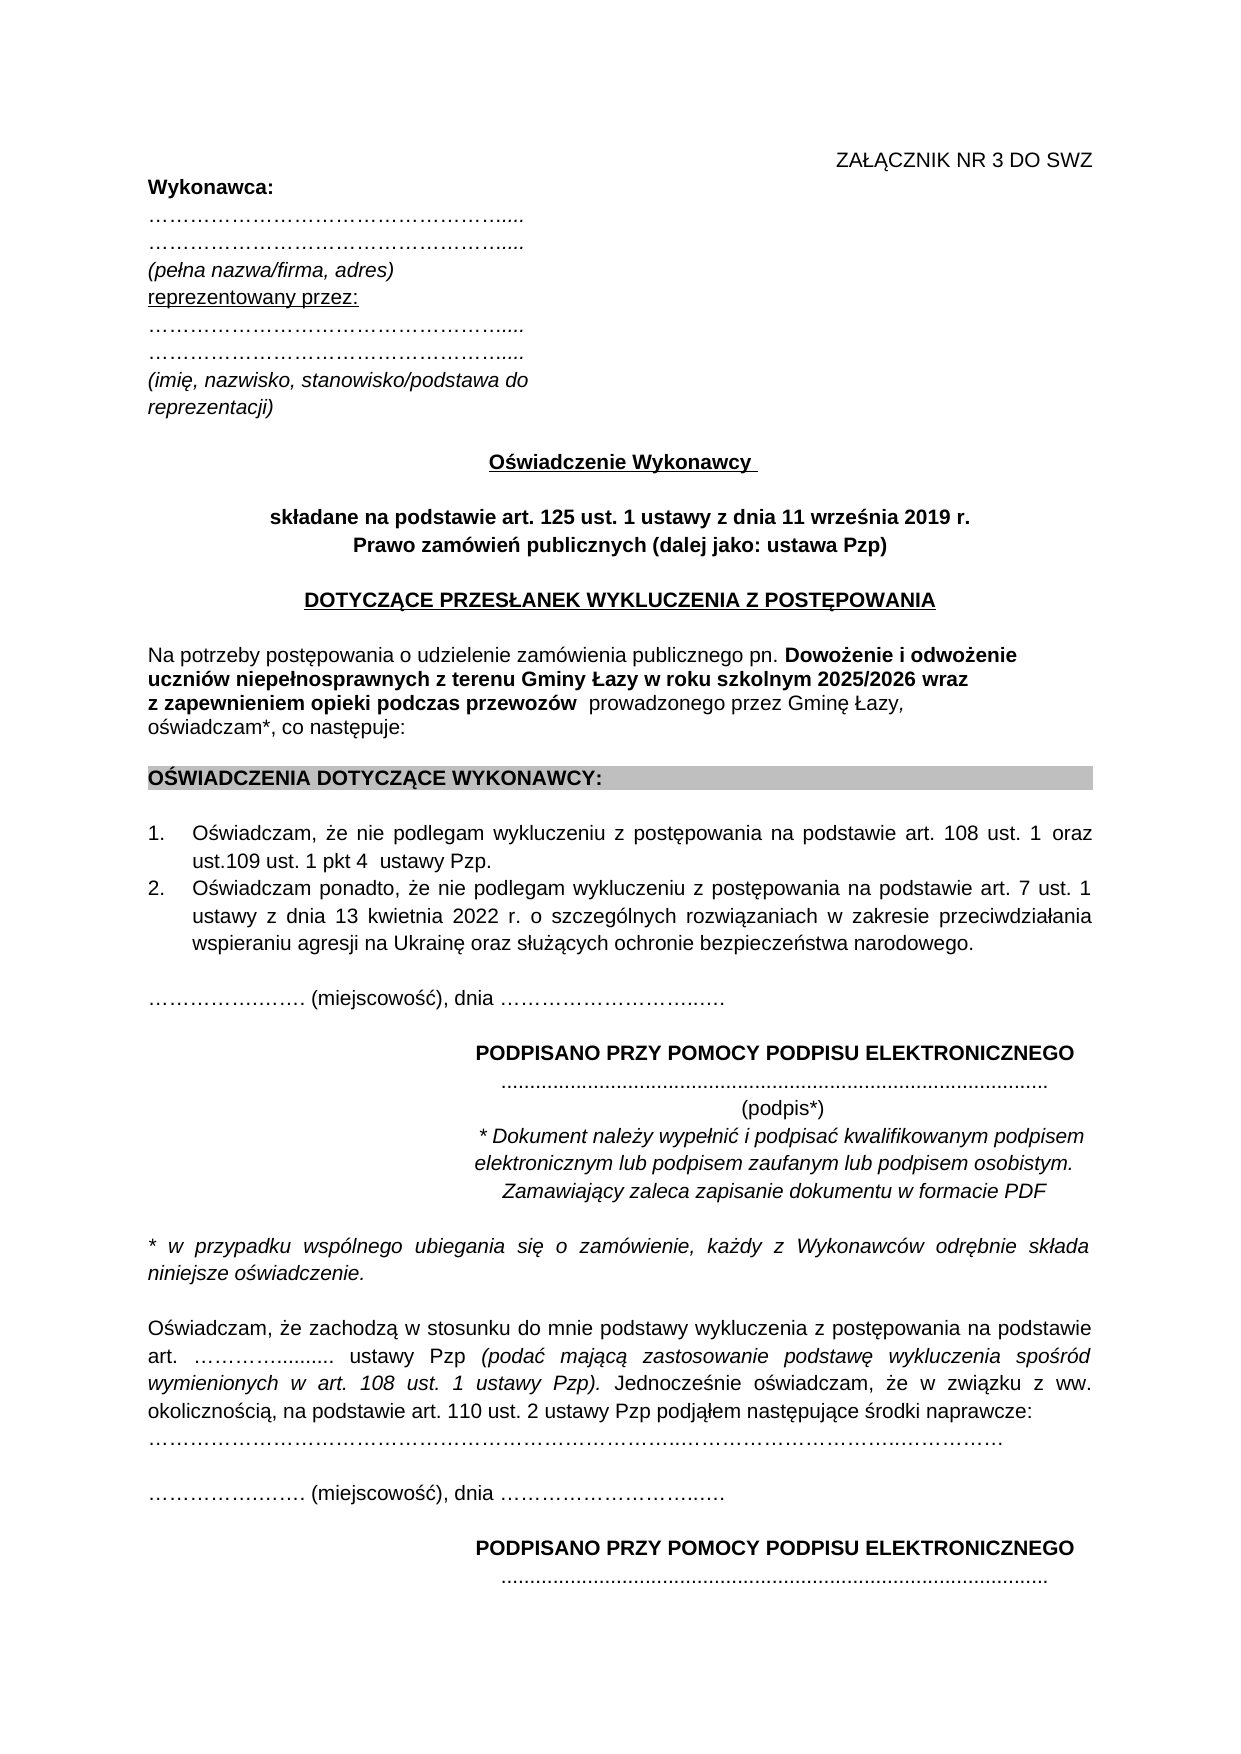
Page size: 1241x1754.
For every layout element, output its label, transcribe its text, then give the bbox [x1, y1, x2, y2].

text (podpis*) [458, 1096, 1093, 1120]
text * Dokument należy wypełnić i podpisać kwalifikowanym podpisem elektronicznym lub podpisem zaufanym lub podpisem osobistym. Zamawiający zaleca zapisanie dokumentu w formacie PDF [458, 1123, 1093, 1202]
text OŚWIADCZENIA DOTYCZĄCE WYKONAWCY: [148, 766, 1093, 790]
text Prawo zamówień publicznych (dalej jako: ustawa Pzp) [148, 533, 1093, 557]
text …………………………………………….... [148, 203, 654, 227]
text ............................................................................................... [458, 1563, 1093, 1587]
text …………………………………………….... [148, 340, 654, 364]
text * w przypadku wspólnego ubiegania się o zamówienie, każdy z Wykonawców odrębnie składa niniejsze oświadczenie. [148, 1233, 1093, 1285]
text reprezentowany przez: [148, 285, 654, 309]
text Oświadczam, że zachodzą w stosunku do mnie podstawy wykluczenia z postępowania na podstawie art. ………….......... ustawy Pzp (podać mającą zastosowanie podstawę wykluczenia spośród wymienionych w art. 108 ust. 1 ustawy Pzp). Jednocześnie oświadczam, że w związku z ww. okolicznością, na podstawie art. 110 ust. 2 ustawy Pzp podjąłem następujące środki naprawcze: [148, 1316, 1093, 1422]
text Na potrzeby postępowania o udzielenie zamówienia publicznego pn. Dowożenie i odwożenie uczniów niepełnosprawnych z terenu Gminy Łazy w roku szkolnym 2025/2026 wraz z zapewnieniem opieki podczas przewozów prowadzonego przez Gminę Łazy, oświadczam*, co następuje: [148, 643, 1093, 738]
text (imię, nazwisko, stanowisko/podstawa do reprezentacji) [148, 368, 654, 419]
text Oświadczenie Wykonawcy [148, 450, 1093, 474]
text …………….……. (miejscowość), dnia ………………………..…. [148, 1481, 1093, 1505]
text PODPISANO PRZY POMOCY PODPISU ELEKTRONICZNEGO [458, 1536, 1093, 1560]
text …………………………………………….... [148, 230, 654, 254]
text …………………………………………………………………..…………………………..…………… [148, 1426, 1093, 1450]
text ............................................................................................... [458, 1068, 1093, 1092]
list Oświadczam, że nie podlegam wykluczeniu z postępowania na podstawie art. 108 ust. 1 oraz ust.109 ust. 1 pkt 4 ustawy Pzp. [148, 821, 1093, 872]
text DOTYCZĄCE PRZESŁANEK WYKLUCZENIA Z POSTĘPOWANIA [148, 588, 1093, 612]
list Oświadczam ponadto, że nie podlegam wykluczeniu z postępowania na podstawie art. 7 ust. 1 ustawy z dnia 13 kwietnia 2022 r. o szczególnych rozwiązaniach w zakresie przeciwdziałania wspieraniu agresji na Ukrainę oraz służących ochronie bezpieczeństwa narodowego. [148, 876, 1093, 955]
text składane na podstawie art. 125 ust. 1 ustawy z dnia 11 września 2019 r. [148, 505, 1093, 529]
text …………………………………………….... [148, 313, 654, 337]
text ZAŁĄCZNIK NR 3 DO SWZ [694, 148, 1093, 172]
text PODPISANO PRZY POMOCY PODPISU ELEKTRONICZNEGO [458, 1041, 1093, 1065]
text …………….……. (miejscowość), dnia ………………………..…. [148, 986, 1093, 1010]
text Wykonawca: [148, 175, 1093, 199]
text (pełna nazwa/firma, adres) [148, 258, 654, 282]
